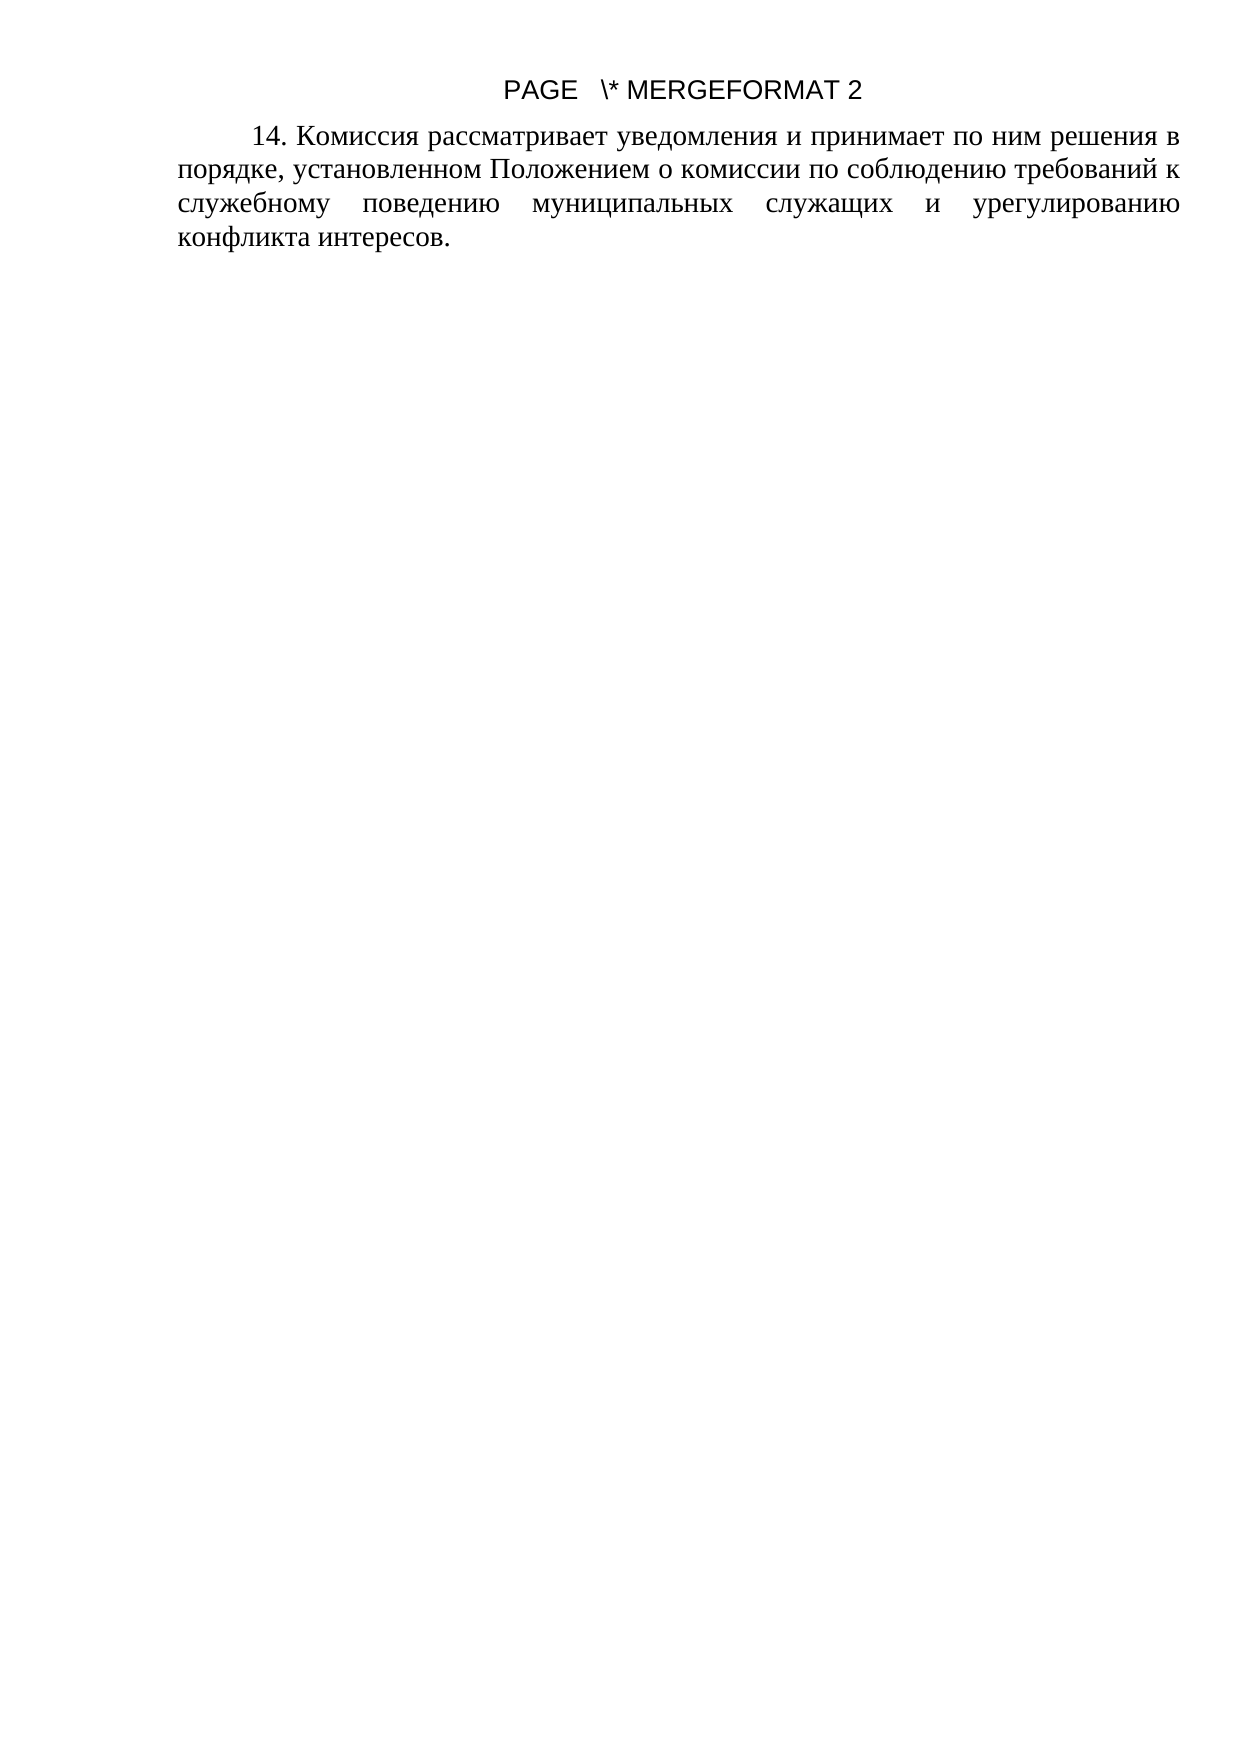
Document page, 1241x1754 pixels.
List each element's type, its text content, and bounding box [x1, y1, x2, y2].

text 14. Комиссия рассматривает уведомления и принимает по ним решения в порядке, установленном Положением о комиссии по соблюдению требований к служебному поведению муниципальных служащих и урегулированию конфликта интересов. [177, 118, 1181, 252]
